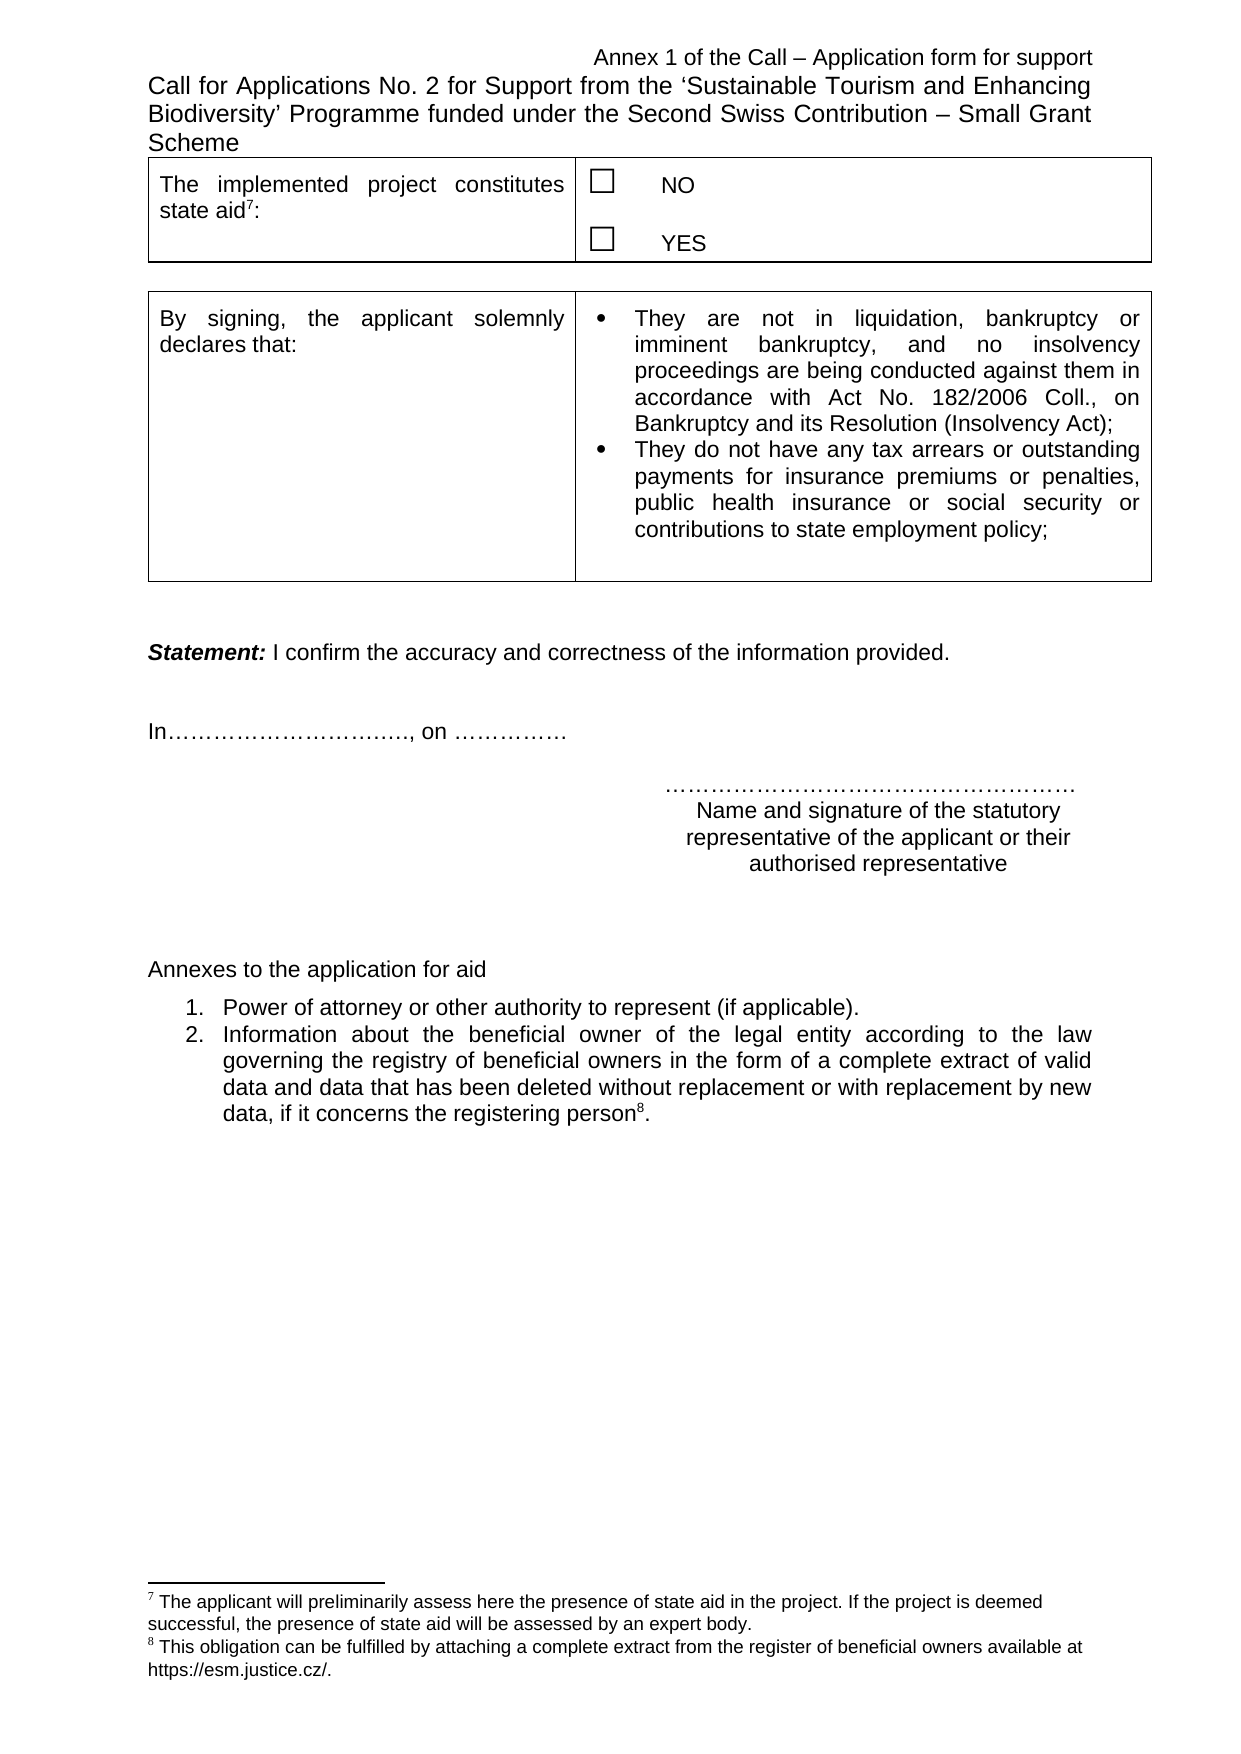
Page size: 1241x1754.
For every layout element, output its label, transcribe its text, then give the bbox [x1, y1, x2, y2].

text In……………………….…., on …………… [148, 718, 1093, 745]
table_header The implemented project constitutes state aid: [149, 158, 575, 261]
list Information about the beneficial owner of the legal entity according to the law governing the registry of beneficial owners in the form of a complete extract of valid data and data that has been deleted without replacement or with replacement by new data, if it concerns the registering person. [185, 1021, 1093, 1126]
text ……………………………………………… [664, 771, 1093, 797]
text Statement: I confirm the accuracy and correctness of the information provided. [148, 639, 1093, 666]
list Power of attorney or other authority to represent (if applicable). [185, 994, 1093, 1021]
table_header They are not in liquidation, bankruptcy or imminent bankruptcy, and no insolvency proceedings are being conducted against them in accordance with Act No. 182/2006 Coll., on Bankruptcy and its Resolution (Insolvency Act); They do not have any tax arrears or outstanding payments for insurance premiums or penalties, public health insurance or social security or contributions to state employment policy; [576, 292, 1151, 581]
text Annexes to the application for aid [148, 956, 1093, 982]
text Name and signature of the statutory representative of the applicant or their authorised representative [664, 797, 1093, 876]
table_header By signing, the applicant solemnly declares that: [149, 292, 575, 581]
table_header NO YES [576, 158, 1151, 261]
